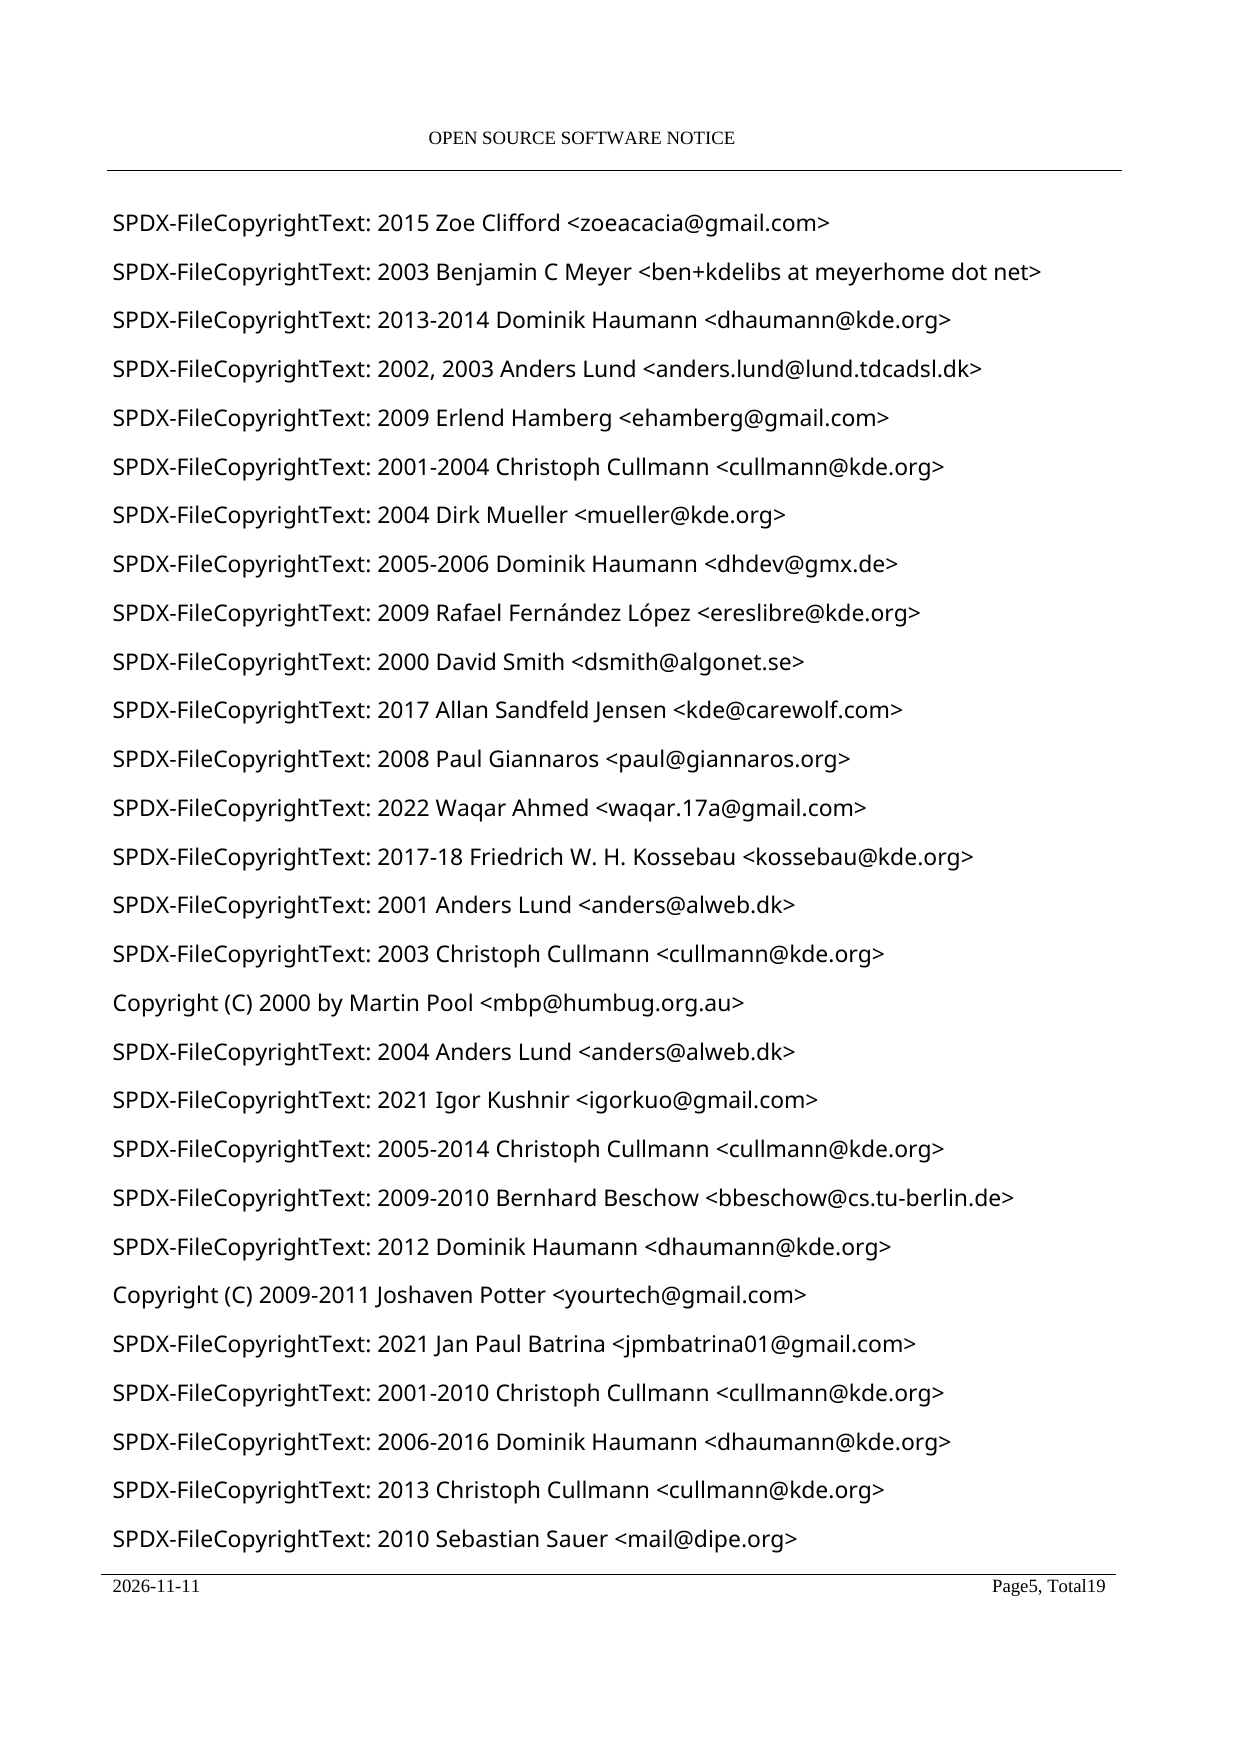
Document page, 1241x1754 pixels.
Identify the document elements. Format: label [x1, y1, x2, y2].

text [112, 206, 1128, 1555]
